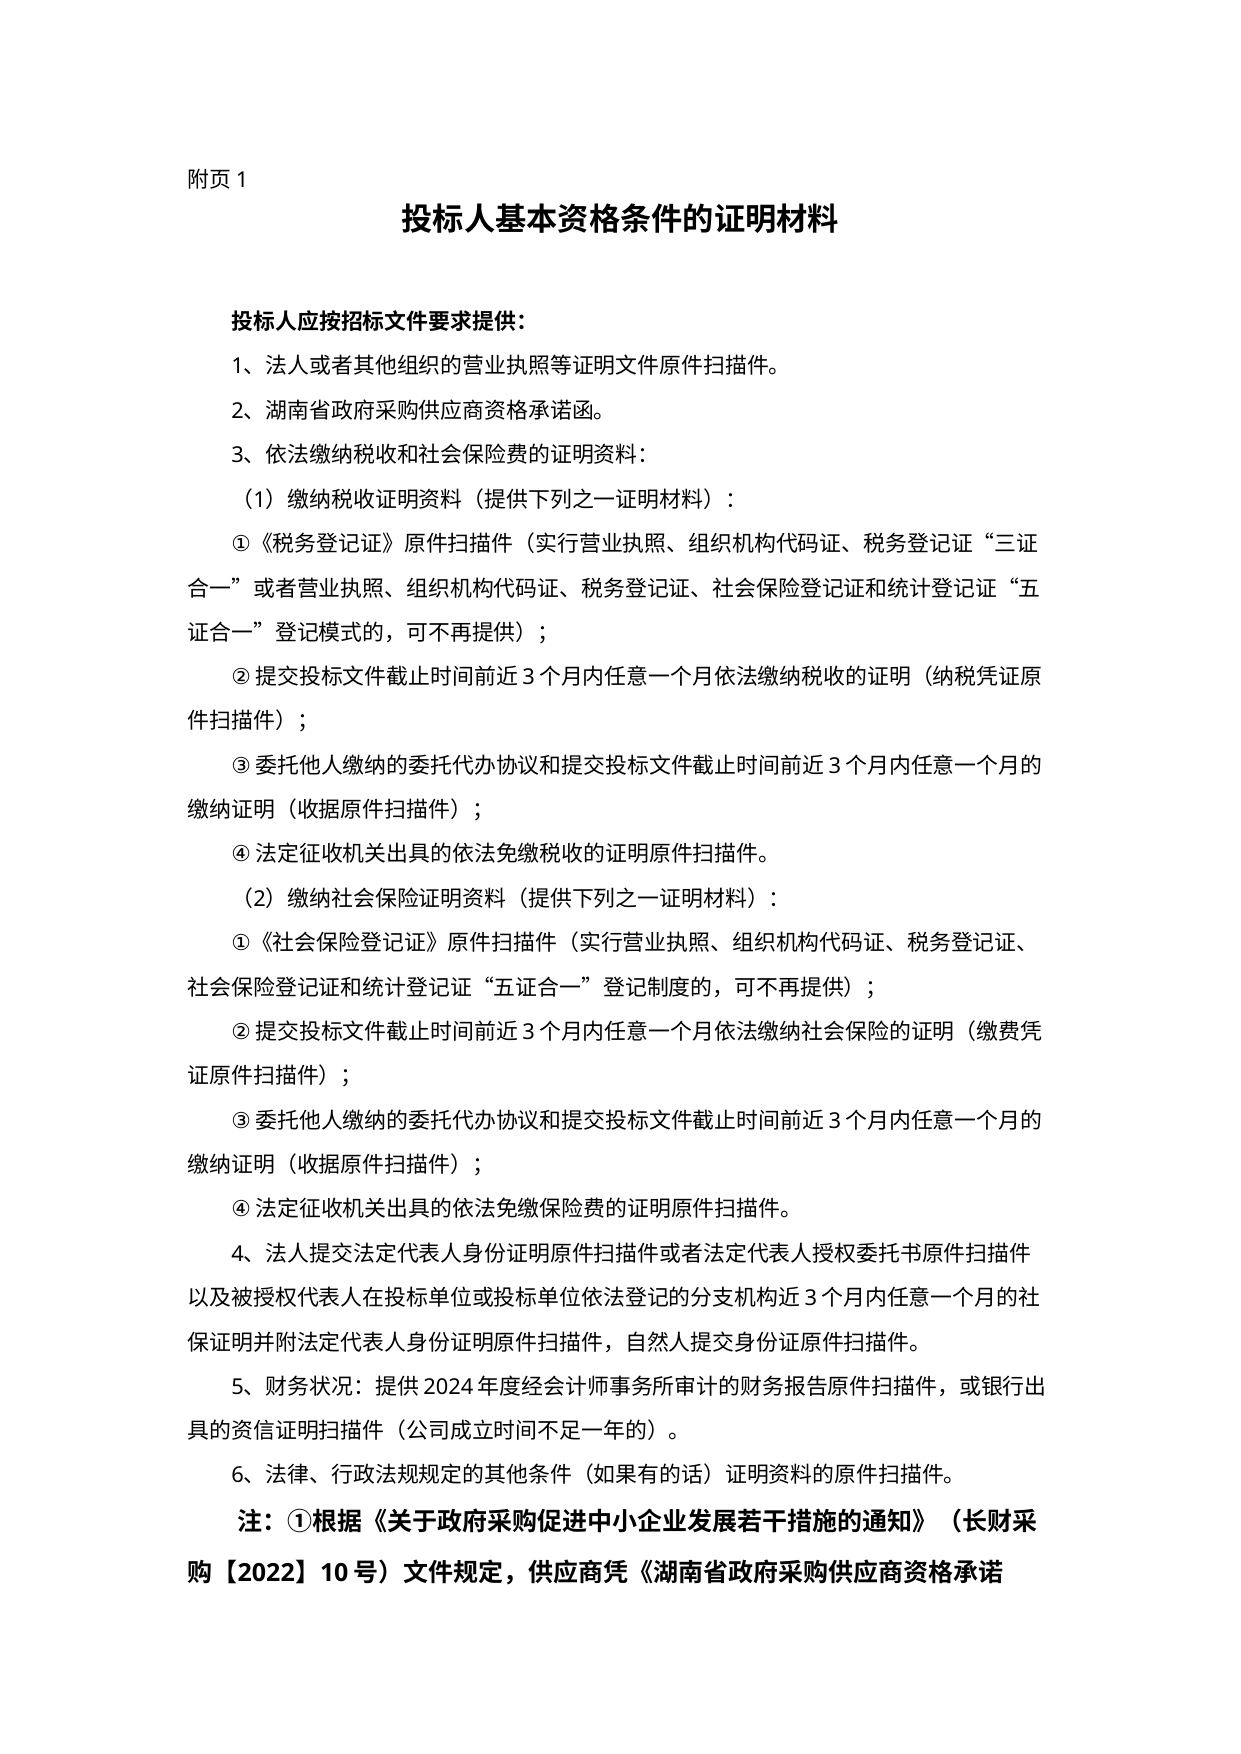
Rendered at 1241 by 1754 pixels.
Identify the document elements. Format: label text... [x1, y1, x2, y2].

text 1、法人或者其他组织的营业执照等证明文件原件扫描件。 [187, 348, 1053, 380]
text 3、依法缴纳税收和社会保险费的证明资料： [187, 437, 1053, 469]
text ④法定征收机关出具的依法免缴税收的证明原件扫描件。 [187, 836, 1053, 868]
text （1）缴纳税收证明资料（提供下列之一证明材料）： [187, 482, 1053, 513]
text ①《社会保险登记证》原件扫描件（实行营业执照、组织机构代码证、税务登记证、社会保险登记证和统计登记证“五证合一”登记制度的，可不再提供）； [187, 925, 1053, 1001]
text ②提交投标文件截止时间前近3个月内任意一个月依法缴纳税收的证明（纳税凭证原件扫描件）； [187, 659, 1053, 735]
text ②提交投标文件截止时间前近3个月内任意一个月依法缴纳社会保险的证明（缴费凭证原件扫描件）； [187, 1014, 1053, 1090]
text 5、财务状况：提供2024年度经会计师事务所审计的财务报告原件扫描件，或银行出具的资信证明扫描件（公司成立时间不足一年的）。 [187, 1369, 1053, 1445]
text 附页1 [187, 162, 1053, 194]
text 6、法律、行政法规规定的其他条件（如果有的话）证明资料的原件扫描件。 [187, 1457, 1053, 1489]
text （2）缴纳社会保险证明资料（提供下列之一证明材料）： [187, 881, 1053, 913]
text ④法定征收机关出具的依法免缴保险费的证明原件扫描件。 [187, 1191, 1053, 1223]
text ①《税务登记证》原件扫描件（实行营业执照、组织机构代码证、税务登记证“三证合一”或者营业执照、组织机构代码证、税务登记证、社会保险登记证和统计登记证“五证合一”登记模式的，可不再提供）； [187, 526, 1053, 646]
text 2、湖南省政府采购供应商资格承诺函。 [187, 393, 1053, 424]
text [187, 1502, 1053, 1589]
text 4、法人提交法定代表人身份证明原件扫描件或者法定代表人授权委托书原件扫描件以及被授权代表人在投标单位或投标单位依法登记的分支机构近3个月内任意一个月的社保证明并附法定代表人身份证明原件扫描件，自然人提交身份证原件扫描件。 [187, 1236, 1053, 1356]
text 投标人基本资格条件的证明材料 [187, 194, 1053, 240]
text ③委托他人缴纳的委托代办协议和提交投标文件截止时间前近3个月内任意一个月的缴纳证明（收据原件扫描件）； [187, 1103, 1053, 1179]
text 投标人应按招标文件要求提供： [187, 304, 1053, 336]
text ③委托他人缴纳的委托代办协议和提交投标文件截止时间前近3个月内任意一个月的缴纳证明（收据原件扫描件）； [187, 748, 1053, 824]
